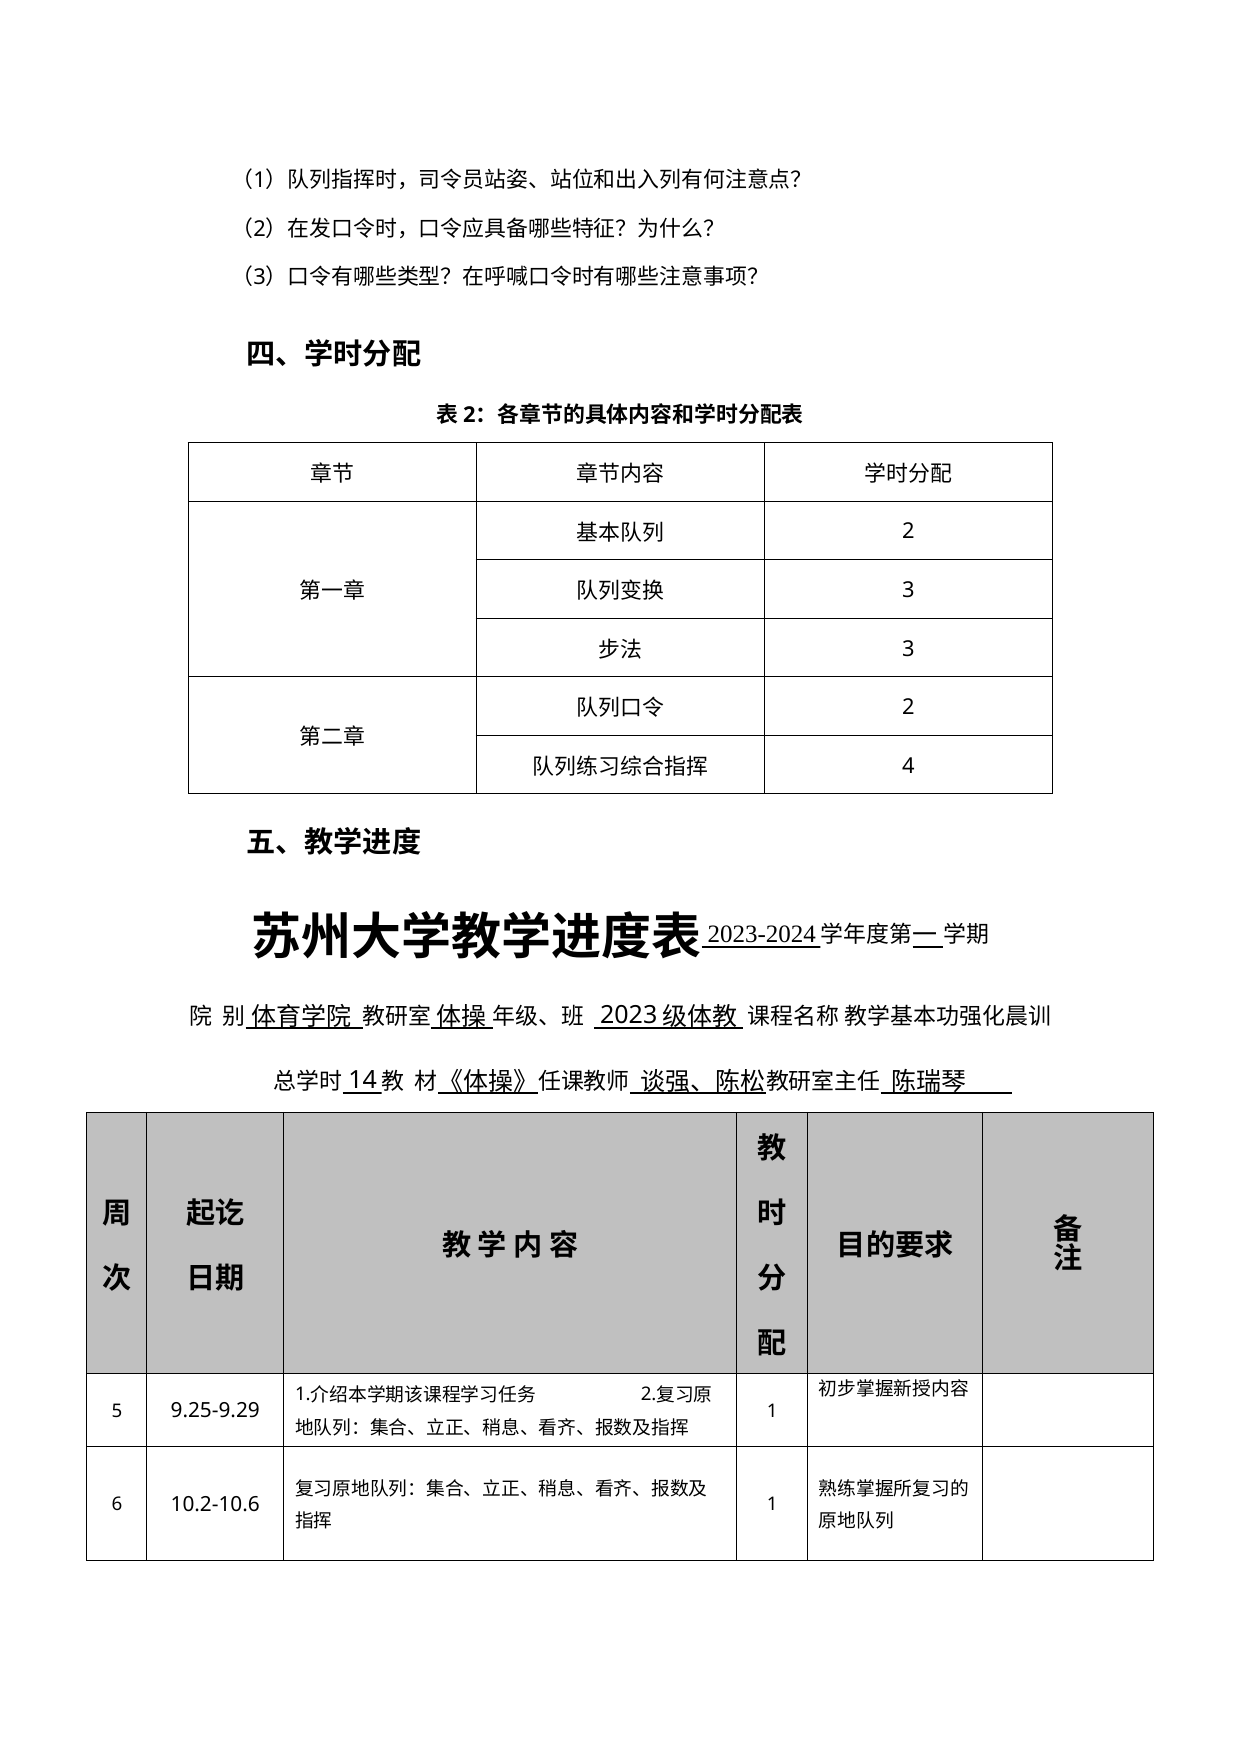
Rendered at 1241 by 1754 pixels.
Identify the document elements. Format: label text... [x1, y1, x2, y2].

table_cell 队列练习综合指挥 [477, 736, 764, 793]
table_cell 2 [765, 677, 1052, 735]
table_cell 复习原地队列：集合、立正、稍息、看齐、报数及指挥 [284, 1447, 736, 1560]
table_cell 教时 分配 [737, 1113, 807, 1373]
table_cell 教 学 内 容 [284, 1113, 736, 1373]
table_cell 3 [765, 560, 1052, 618]
table_cell 第一章 [189, 502, 476, 676]
table_cell 基本队列 [477, 502, 764, 559]
table_cell 总学时 14教 材《体操》任课教师 谈强、陈松教研室主任 陈瑞琴 [87, 1047, 1153, 1112]
table_cell 9.25-9.29 [147, 1374, 283, 1446]
text （1）队列指挥时，司令员站姿、站位和出入列有何注意点？ [187, 162, 1053, 194]
table_cell 周次 [87, 1113, 146, 1373]
table_cell 队列口令 [477, 677, 764, 735]
table_cell 步法 [477, 619, 764, 676]
table_cell 4 [765, 736, 1052, 793]
text 五、教学进度 [187, 807, 1053, 872]
table_header 苏州大学教学进度表 2023-2024学年度第一 学期 [87, 884, 1153, 982]
text （2）在发口令时，口令应具备哪些特征？为什么？ [187, 210, 1053, 243]
text （3）口令有哪些类型？在呼喊口令时有哪些注意事项？ [187, 259, 1053, 291]
table_cell 备注 [983, 1113, 1153, 1373]
table_cell 5 [87, 1374, 146, 1446]
table_cell 目的要求 [808, 1113, 982, 1373]
table_cell [983, 1447, 1153, 1560]
table_cell 起讫 日期 [147, 1113, 283, 1373]
table_cell 熟练掌握所复习的原地队列 [808, 1447, 982, 1560]
table_header 章节 [189, 443, 476, 501]
table_cell 2 [765, 502, 1052, 559]
text 四、学时分配 [187, 319, 1053, 384]
table_cell 10.2-10.6 [147, 1447, 283, 1560]
table_cell 1.介绍本学期该课程学习任务 2.复习原地队列：集合、立正、稍息、看齐、报数及指挥 [284, 1374, 736, 1446]
table_cell 3 [765, 619, 1052, 676]
table_cell 1 [737, 1374, 807, 1446]
table_cell 院 别 体育学院 教研室 体操 年级、班 2023级体教 课程名称 教学基本功强化晨训 [87, 982, 1153, 1047]
table_cell 6 [87, 1447, 146, 1560]
table_header 学时分配 [765, 443, 1052, 501]
table_cell 1 [737, 1447, 807, 1560]
table_header 章节内容 [477, 443, 764, 501]
table_cell 队列变换 [477, 560, 764, 618]
table_cell 初步掌握新授内容 [808, 1374, 982, 1446]
text 表2：各章节的具体内容和学时分配表 [187, 397, 1053, 429]
table_cell [983, 1374, 1153, 1446]
table_cell 第二章 [189, 677, 476, 793]
